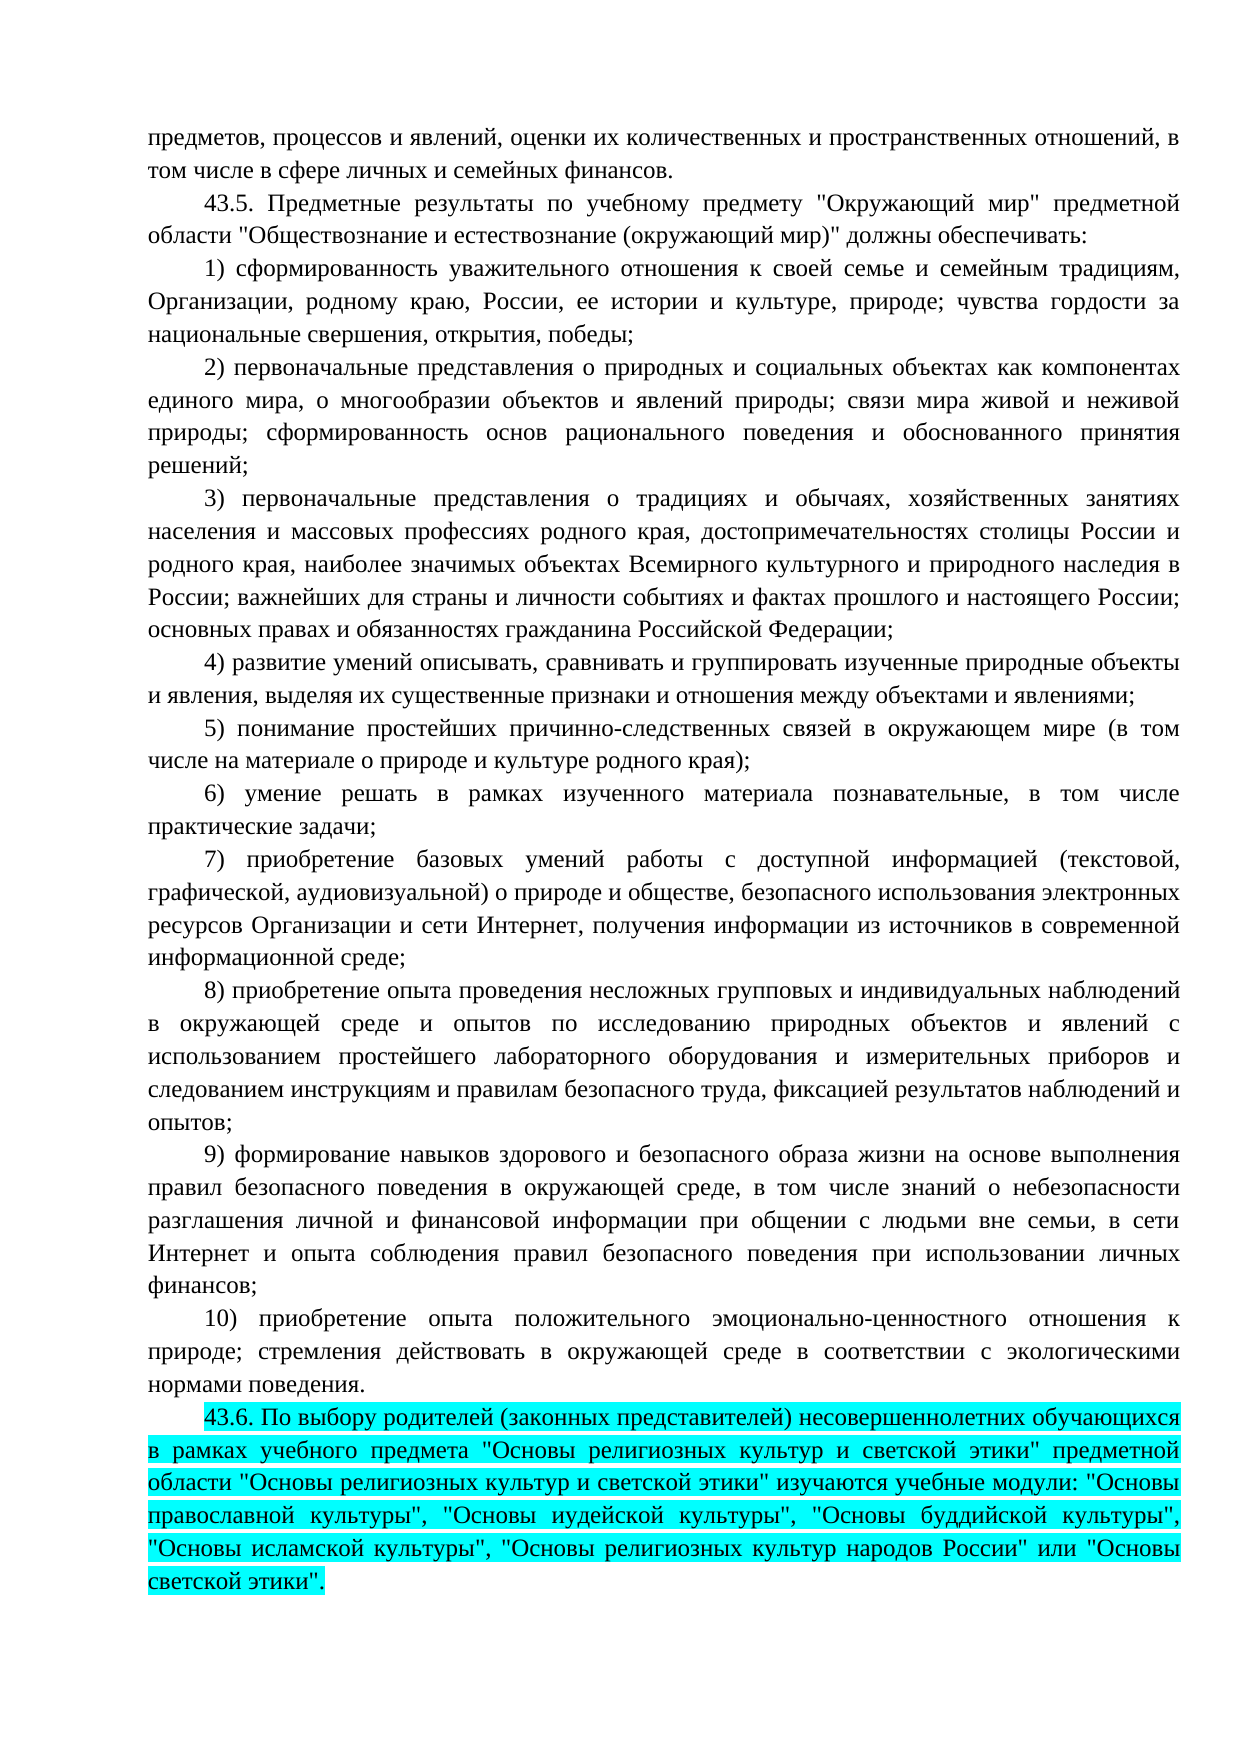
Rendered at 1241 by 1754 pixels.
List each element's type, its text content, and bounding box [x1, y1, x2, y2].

text 4) развитие умений описывать, сравнивать и группировать изученные природные объекты и явления, выделяя их существенные признаки и отношения между объектами и явлениями; [148, 643, 1181, 709]
text 2) первоначальные представления о природных и социальных объектах как компонентах единого мира, о многообразии объектов и явлений природы; связи мира живой и неживой природы; сформированность основ рационального поведения и обоснованного принятия решений; [148, 348, 1181, 479]
text 3) первоначальные представления о традициях и обычаях, хозяйственных занятиях населения и массовых профессиях родного края, достопримечательностях столицы России и родного края, наиболее значимых объектах Всемирного культурного и природного наследия в России; важнейших для страны и личности событиях и фактах прошлого и настоящего России; основных правах и обязанностях гражданина Российской Федерации; [148, 479, 1181, 643]
text 1) сформированность уважительного отношения к своей семье и семейным традициям, Организации, родному краю, России, ее истории и культуре, природе; чувства гордости за национальные свершения, открытия, победы; [148, 249, 1181, 348]
text 5) понимание простейших причинно-следственных связей в окружающем мире (в том числе на материале о природе и культуре родного края); [148, 709, 1181, 774]
text 6) умение решать в рамках изученного материала познавательные, в том числе практические задачи; [148, 774, 1181, 840]
text 7) приобретение базовых умений работы с доступной информацией (текстовой, графической, аудиовизуальной) о природе и обществе, безопасного использования электронных ресурсов Организации и сети Интернет, получения информации из источников в современной информационной среде; [148, 840, 1181, 971]
text 43.6. По выбору родителей (законных представителей) несовершеннолетних обучающихся в рамках учебного предмета "Основы религиозных культур и светской этики" предметной области "Основы религиозных культур и светской этики" изучаются учебные модули: "Основы православной культуры", "Основы иудейской культуры", "Основы буддийской культуры", "Основы исламской культуры", "Основы религиозных культур народов России" или "Основы светской этики". [148, 1398, 1181, 1435]
text 8) приобретение опыта проведения несложных групповых и индивидуальных наблюдений в окружающей среде и опытов по исследованию природных объектов и явлений с использованием простейшего лабораторного оборудования и измерительных приборов и следованием инструкциям и правилам безопасного труда, фиксацией результатов наблюдений и опытов; [148, 971, 1181, 1135]
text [148, 118, 1181, 184]
text 43.5. Предметные результаты по учебному предмету "Окружающий мир" предметной области "Обществознание и естествознание (окружающий мир)" должны обеспечивать: [148, 184, 1181, 249]
text 10) приобретение опыта положительного эмоционально-ценностного отношения к природе; стремления действовать в окружающей среде в соответствии с экологическими нормами поведения. [148, 1299, 1181, 1398]
text 9) формирование навыков здорового и безопасного образа жизни на основе выполнения правил безопасного поведения в окружающей среде, в том числе знаний о небезопасности разглашения личной и финансовой информации при общении с людьми вне семьи, в сети Интернет и опыта соблюдения правил безопасного поведения при использовании личных финансов; [148, 1135, 1181, 1299]
text 43.6. По выбору родителей (законных представителей) несовершеннолетних обучающихся в рамках учебного предмета "Основы религиозных культур и светской этики" предметной области "Основы религиозных культур и светской этики" изучаются учебные модули: "Основы православной культуры", "Основы иудейской культуры", "Основы буддийской культуры", "Основы исламской культуры", "Основы религиозных культур народов России" или "Основы светской этики". [148, 1562, 1181, 1595]
